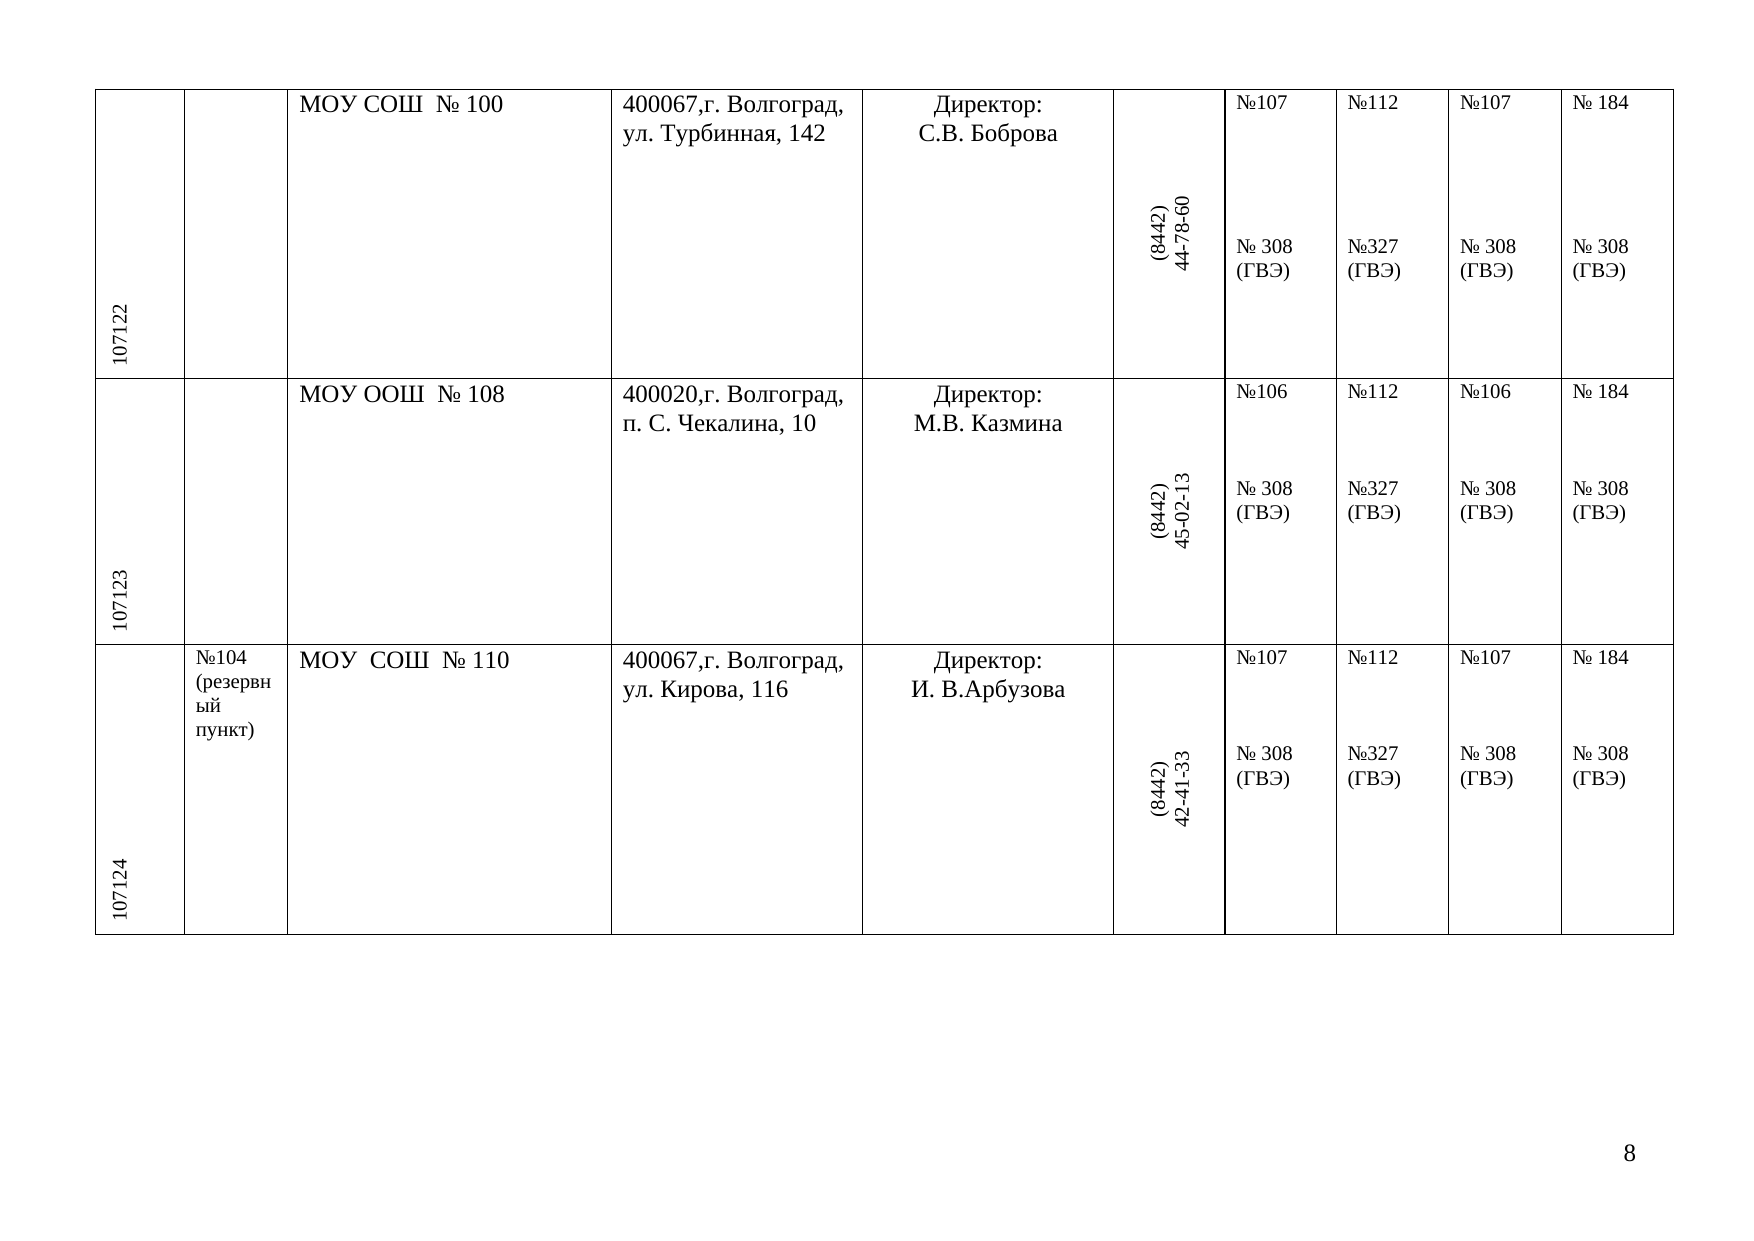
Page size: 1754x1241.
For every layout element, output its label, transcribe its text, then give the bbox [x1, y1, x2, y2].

table_cell 107124 [96, 645, 184, 934]
table_cell Директор: И. В.Арбузова [863, 645, 1113, 934]
table_cell (8442) 45-02-13 [1114, 379, 1224, 644]
table_cell МОУ СОШ № 100 [288, 90, 611, 378]
table_cell (8442) 44-78-60 [1114, 90, 1224, 378]
table_cell №107 № 308 (ГВЭ) [1449, 90, 1561, 378]
table_cell №107 № 308 (ГВЭ) [1449, 645, 1561, 934]
table_cell № 184 № 308 (ГВЭ) [1562, 90, 1673, 378]
table_cell №107 № 308 (ГВЭ) [1226, 645, 1336, 934]
table_cell 400067,г. Волгоград, ул. Турбинная, 142 [612, 90, 862, 378]
table_cell 400020,г. Волгоград, п. С. Чекалина, 10 [612, 379, 862, 644]
table_cell 107122 [96, 90, 184, 378]
table_cell №104 (резервный пункт) [185, 645, 287, 934]
table_cell №112 №327 (ГВЭ) [1337, 379, 1448, 644]
table_cell [185, 90, 287, 378]
table_cell (8442) 42-41-33 [1114, 645, 1224, 934]
table_cell №112 №327 (ГВЭ) [1337, 645, 1448, 934]
table_cell №106 № 308 (ГВЭ) [1226, 379, 1336, 644]
table_cell МОУ ООШ № 108 [288, 379, 611, 644]
table_cell Директор: М.В. Казмина [863, 379, 1113, 644]
table_cell № 184 № 308 (ГВЭ) [1562, 645, 1673, 934]
table_cell Директор: С.В. Боброва [863, 90, 1113, 378]
table_cell № 184 № 308 (ГВЭ) [1562, 379, 1673, 644]
table_cell №106 № 308 (ГВЭ) [1449, 379, 1561, 644]
table_cell 400067,г. Волгоград, ул. Кирова, 116 [612, 645, 862, 934]
table_cell 107123 [96, 379, 184, 644]
table_cell МОУ СОШ № 110 [288, 645, 611, 934]
table_cell №112 №327 (ГВЭ) [1337, 90, 1448, 378]
table_cell [185, 379, 287, 644]
table_cell №107 № 308 (ГВЭ) [1226, 90, 1336, 378]
